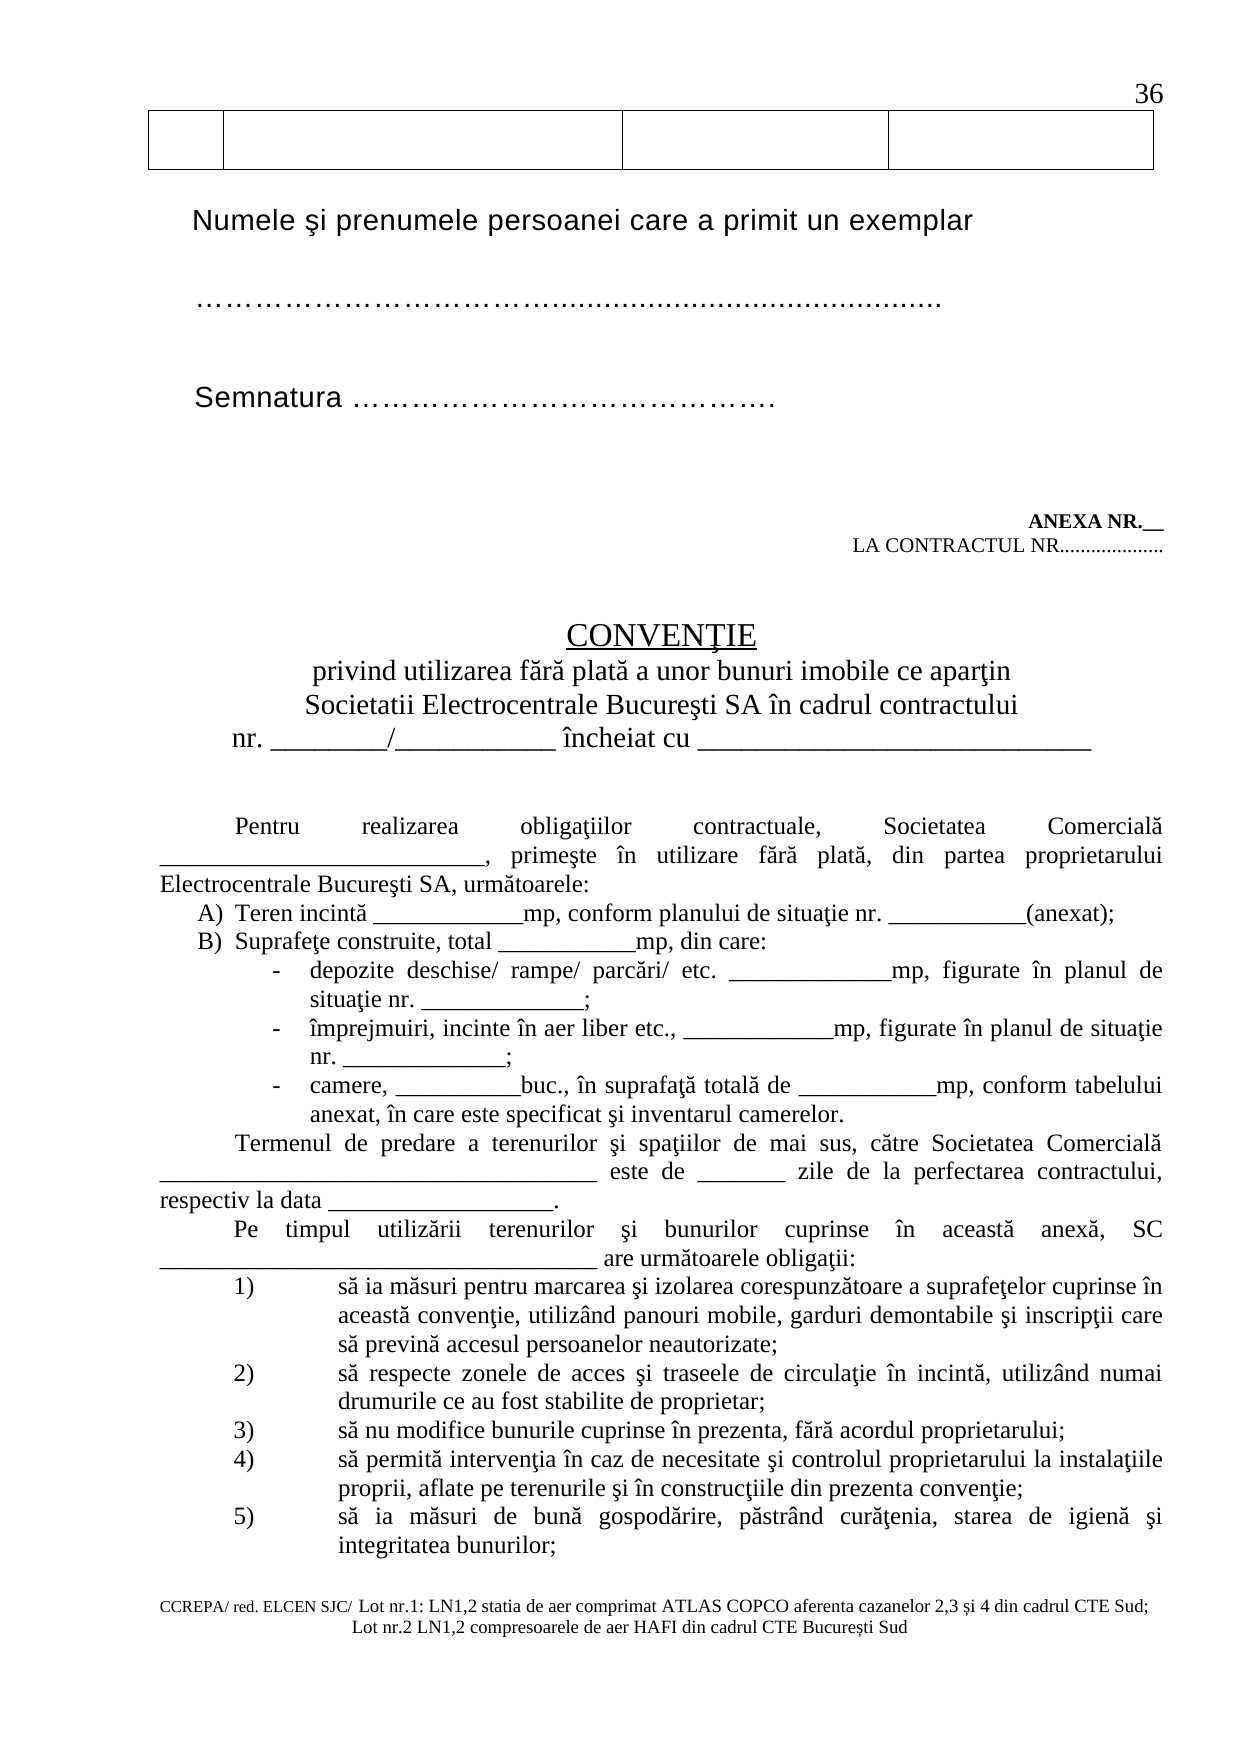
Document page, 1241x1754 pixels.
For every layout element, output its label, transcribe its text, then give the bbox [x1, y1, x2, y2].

list să respecte zonele de acces şi traseele de circulaţie în incintă, utilizând numai drumurile ce au fost stabilite de proprietar; [233, 1358, 1163, 1415]
text Pentru realizarea obligaţiilor contractuale, Societatea Comercială __________________________, primeşte în utilizare fără plată, din partea proprietarului Electrocentrale Bucureşti SA, următoarele: [159, 811, 1163, 898]
list să ia măsuri pentru marcarea şi izolarea corespunzătoare a suprafeţelor cuprinse în această convenţie, utilizând panouri mobile, garduri demontabile şi inscripţii care să prevină accesul persoanelor neautorizate; [233, 1271, 1163, 1358]
list să ia măsuri de bună gospodărire, păstrând curăţenia, starea de igienă şi integritatea bunurilor; [233, 1501, 1163, 1559]
table_cell [889, 111, 1153, 169]
table_cell [623, 111, 888, 169]
text privind utilizarea fără plată a unor bunuri imobile ce aparţin [159, 653, 1163, 687]
text Societatii Electrocentrale Bucureşti SA în cadrul contractului [159, 687, 1163, 720]
list împrejmuiri, incinte în aer liber etc., ____________mp, figurate în planul de situaţie nr. _____________; [272, 1013, 1163, 1070]
table_cell [224, 111, 622, 169]
list camere, __________buc., în suprafaţă totală de ___________mp, conform tabelului anexat, în care este specificat şi inventarul camerelor. [272, 1070, 1163, 1128]
text LA CONTRACTUL NR.................... [159, 533, 1163, 557]
text Numele şi prenumele persoanei care a primit un exemplar [159, 203, 1163, 237]
list depozite deschise/ rampe/ parcări/ etc. _____________mp, figurate în planul de situaţie nr. _____________; [272, 955, 1163, 1013]
list să permită intervenţia în caz de necesitate şi controlul proprietarului la instalaţiile proprii, aflate pe terenurile şi în construcţiile din prezenta convenţie; [233, 1444, 1163, 1501]
list să nu modifice bunurile cuprinse în prezenta, fără acordul proprietarului; [233, 1415, 1163, 1444]
text Pe timpul utilizării terenurilor şi bunurilor cuprinse în această anexă, SC ___________________________________ are următoarele obligaţii: [159, 1214, 1163, 1271]
list Suprafeţe construite, total ___________mp, din care: [197, 926, 1163, 955]
text nr. ________/___________ încheiat cu ___________________________ [159, 720, 1163, 754]
text Termenul de predare a terenurilor şi spaţiilor de mai sus, către Societatea Comercială ___________________________________ este de _______ zile de la perfectarea contractului, respectiv la data __________________. [159, 1128, 1163, 1214]
text ………………………………............................................. [159, 281, 1163, 314]
text ANEXA NR.__ [159, 509, 1163, 533]
list Teren incintă ____________mp, conform planului de situaţie nr. ___________(anexat); [197, 898, 1163, 926]
text CONVENŢIE [159, 615, 1163, 653]
table_cell [149, 111, 223, 169]
text Semnatura ……………………………………. [159, 379, 1163, 413]
